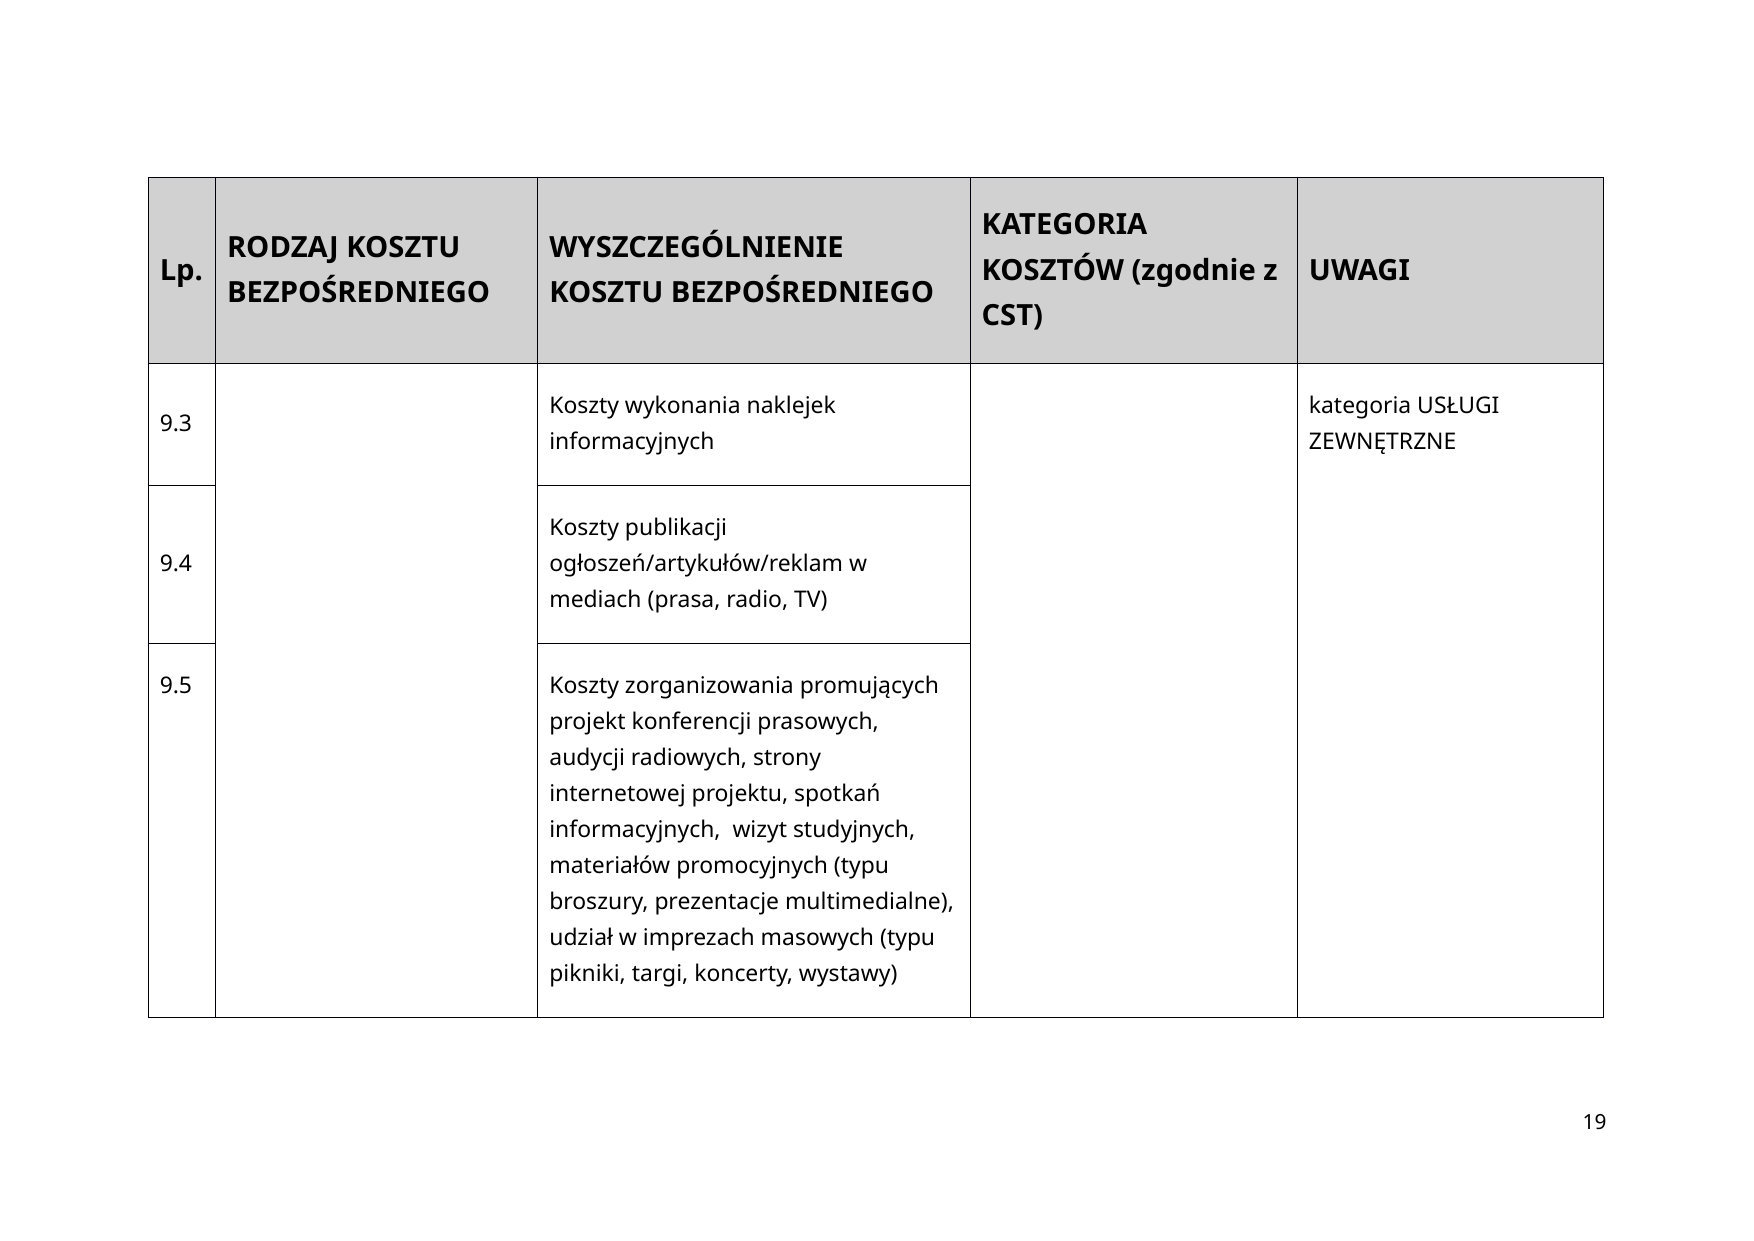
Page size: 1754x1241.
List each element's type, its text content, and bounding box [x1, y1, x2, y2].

table_cell Koszty zorganizowania promujących projekt konferencji prasowych, audycji radiowych, strony internetowej projektu, spotkań informacyjnych, wizyt studyjnych, materiałów promocyjnych (typu broszury, prezentacje multimedialne), udział w imprezach masowych (typu pikniki, targi, koncerty, wystawy) [538, 644, 970, 1017]
table_header WYSZCZEGÓLNIENIE KOSZTU BEZPOŚREDNIEGO [538, 178, 970, 363]
table_cell 9.3 [149, 364, 215, 485]
table_header RODZAJ KOSZTU BEZPOŚREDNIEGO [216, 178, 537, 363]
table_cell Koszty publikacji ogłoszeń/artykułów/reklam w mediach (prasa, radio, TV) [538, 486, 970, 643]
table_cell 9.4 [149, 486, 215, 643]
table_header Lp. [149, 178, 215, 363]
table_header KATEGORIA KOSZTÓW (zgodnie z CST) [971, 178, 1297, 363]
table_cell Koszty wykonania naklejek informacyjnych [538, 364, 970, 485]
table_header UWAGI [1298, 178, 1603, 363]
table_cell 9.5 [149, 644, 215, 1017]
